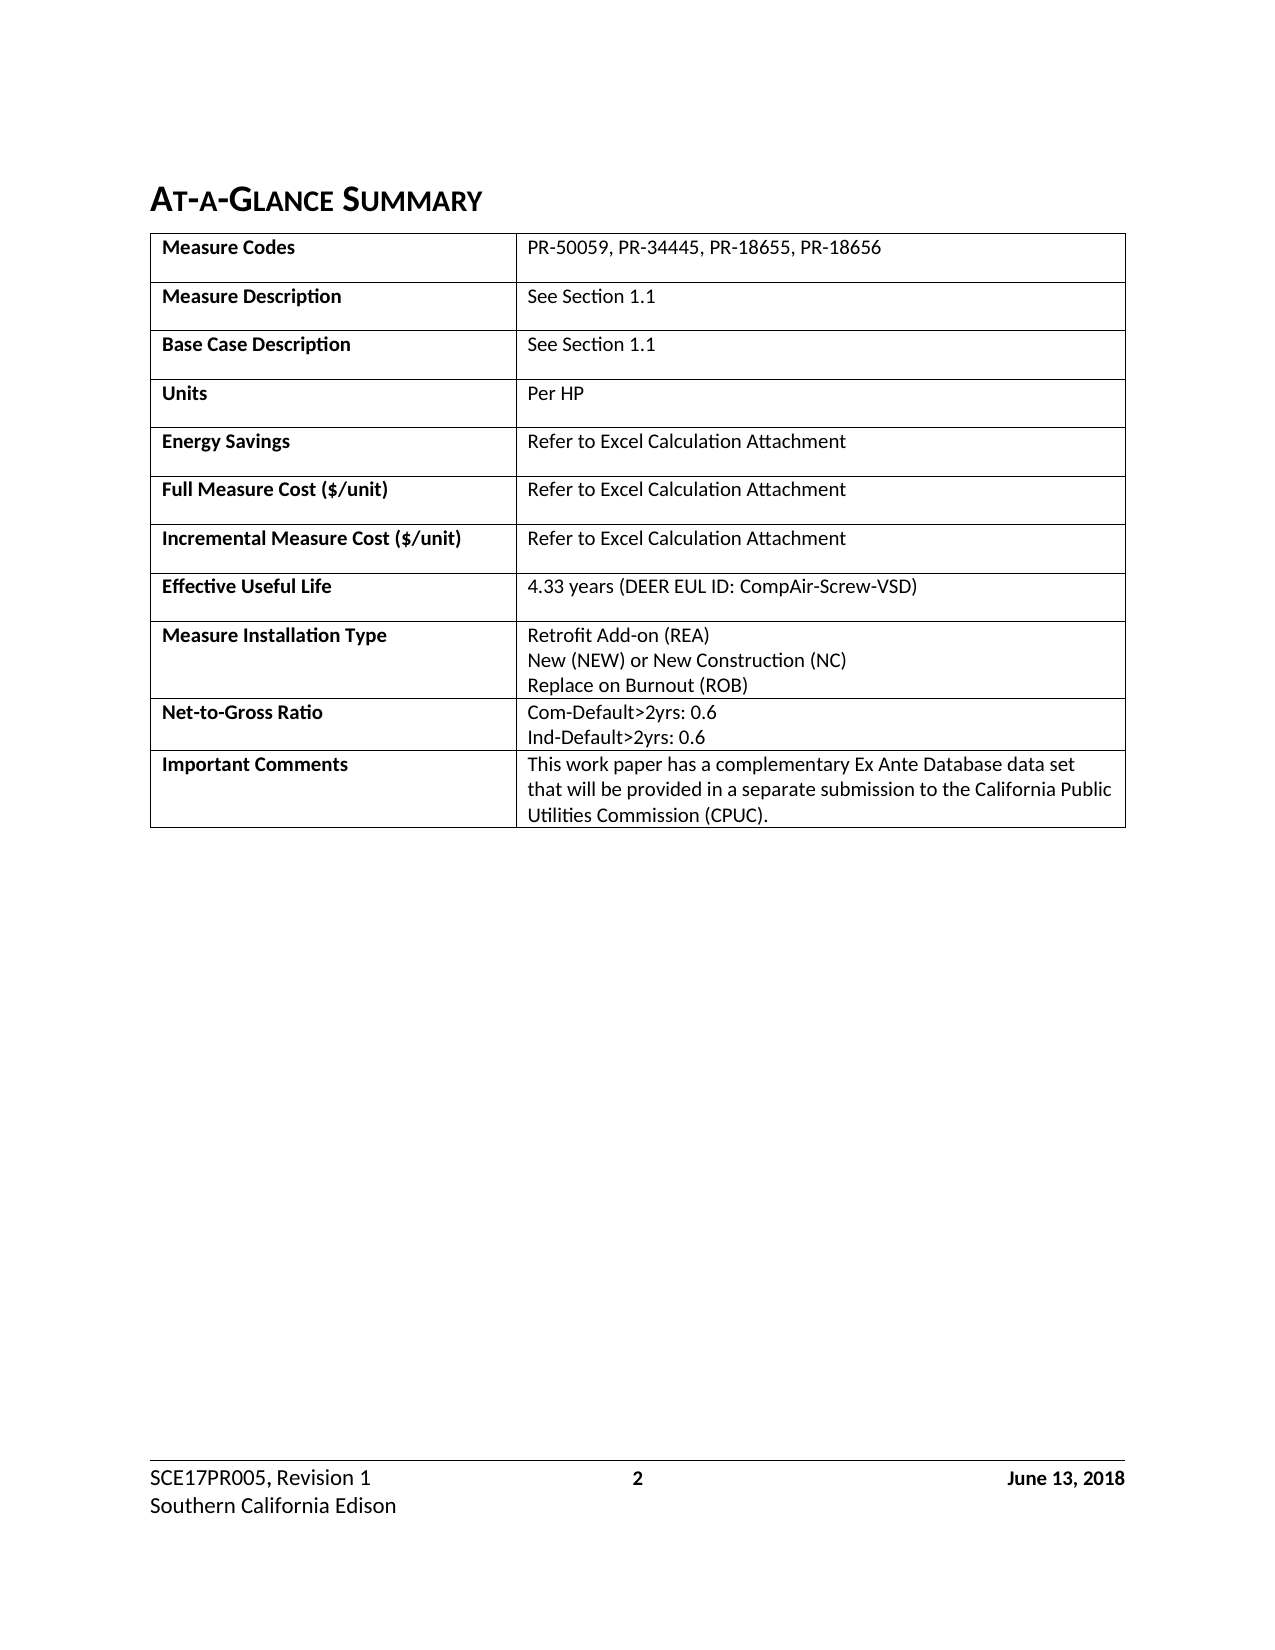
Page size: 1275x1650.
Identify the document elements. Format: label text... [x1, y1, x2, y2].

table_cell Energy Savings [151, 428, 516, 476]
table_cell Per HP [517, 380, 1125, 427]
table_cell Effective Useful Life [151, 574, 516, 621]
table_cell 4.33 years (DEER EUL ID: CompAir-Screw-VSD) [517, 574, 1125, 621]
table_cell Net-to-Gross Ratio [151, 699, 516, 750]
table_cell See Section 1.1 [517, 283, 1125, 330]
table_header Measure Codes [151, 234, 516, 282]
table_cell Refer to Excel Calculation Attachment [517, 477, 1125, 524]
table_cell See Section 1.1 [517, 331, 1125, 379]
table_cell Base Case Description [151, 331, 516, 379]
subtitle At-a-Glance Summary [150, 175, 1125, 221]
table_cell Measure Description [151, 283, 516, 330]
table_cell Measure Installation Type [151, 622, 516, 698]
table_cell Important Comments [151, 751, 516, 827]
table_cell Com-Default>2yrs: 0.6 Ind-Default>2yrs: 0.6 [517, 699, 1125, 750]
table_cell Incremental Measure Cost ($/unit) [151, 525, 516, 572]
table_cell This work paper has a complementary Ex Ante Database data set that will be provided in a separate submission to the California Public Utilities Commission (CPUC). [517, 751, 1125, 827]
table_cell Retrofit Add-on (REA) New (NEW) or New Construction (NC) Replace on Burnout (ROB) [517, 622, 1125, 698]
table_cell Refer to Excel Calculation Attachment [517, 428, 1125, 476]
table_cell Refer to Excel Calculation Attachment [517, 525, 1125, 572]
table_cell Units [151, 380, 516, 427]
table_header PR-50059, PR-34445, PR-18655, PR-18656 [517, 234, 1125, 282]
table_cell Full Measure Cost ($/unit) [151, 477, 516, 524]
